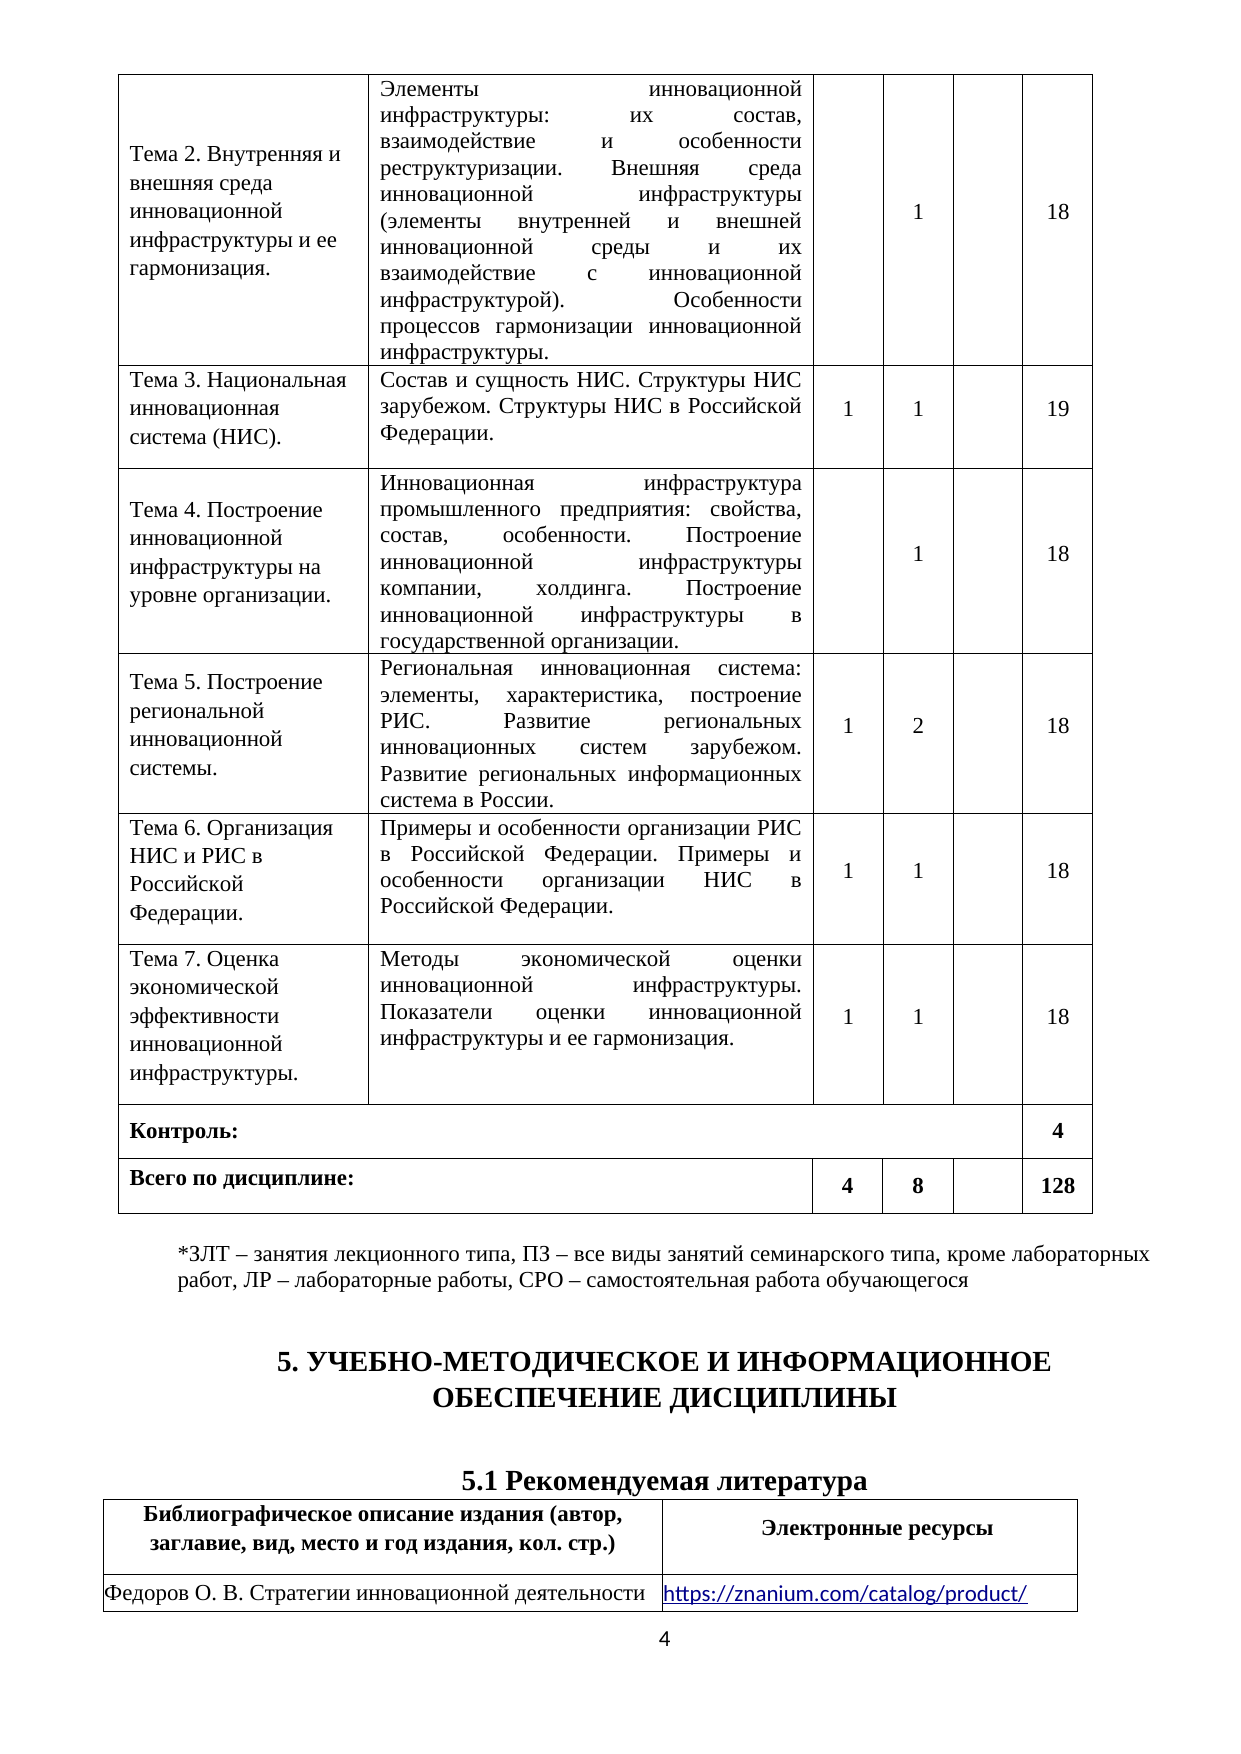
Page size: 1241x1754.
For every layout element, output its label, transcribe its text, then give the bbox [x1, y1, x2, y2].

table_header Библиографическое описание издания (автор, заглавие, вид, место и год издания, кол. стр.) [104, 1500, 662, 1574]
table_cell 1 [884, 814, 953, 944]
table_cell 18 [1023, 945, 1092, 1104]
table_cell Элементы инновационной инфраструктуры: их состав, взаимодействие и особенности реструктуризации. Внешняя среда инновационной инфраструктуры (элементы внутренней и внешней инновационной среды и их взаимодействие с инновационной инфраструктурой). Особенности процессов гармонизации инновационной инфраструктуры. [369, 75, 813, 365]
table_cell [663, 1575, 1077, 1611]
table_cell Тема 3. Национальная инновационная система (НИС). [119, 366, 368, 468]
table_cell [954, 654, 1022, 812]
table_cell [954, 469, 1022, 653]
table_cell Тема 2. Внутренняя и внешняя среда инновационной инфраструктуры и ее гармонизация. [119, 75, 368, 365]
table_cell Контроль: [119, 1105, 1022, 1158]
table_cell Тема 6. Организация НИC и РИС в Российской Федерации. [119, 814, 368, 944]
table_cell Инновационная инфраструктура промышленного предприятия: свойства, состав, особенности. Построение инновационной инфраструктуры компании, холдинга. Построение инновационной инфраструктуры в государственной организации. [369, 469, 813, 653]
table_cell 1 [884, 75, 953, 365]
table_cell 1 [814, 814, 883, 944]
table_cell 4 [1023, 1105, 1092, 1158]
table_cell 8 [883, 1159, 953, 1212]
table_cell [814, 75, 883, 365]
table_cell [954, 75, 1022, 365]
table_cell [954, 1159, 1022, 1212]
table_cell Состав и сущность НИС. Структуры НИС зарубежом. Структуры НИС в Российской Федерации. [369, 366, 813, 468]
subtitle 5. УЧЕБНО-МЕТОДИЧЕСКОЕ И ИНФОРМАЦИОННОЕ ОБЕСПЕЧЕНИЕ ДИСЦИПЛИНЫ [177, 1344, 1152, 1413]
table_cell 1 [814, 654, 883, 812]
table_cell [104, 1575, 662, 1611]
table_cell 1 [884, 945, 953, 1104]
table_cell 18 [1023, 654, 1092, 812]
table_cell 1 [884, 469, 953, 653]
table_cell Региональная инновационная система: элементы, характеристика, построение РИС. Развитие региональных инновационных систем зарубежом. Развитие региональных информационных система в России. [369, 654, 813, 812]
table_cell [954, 814, 1022, 944]
table_cell Тема 7. Оценка экономической эффективности инновационной инфраструктуры. [119, 945, 368, 1104]
table_cell 2 [884, 654, 953, 812]
table_cell Всего по дисциплине: [119, 1159, 812, 1212]
table_cell Методы экономической оценки инновационной инфраструктуры. Показатели оценки инновационной инфраструктуры и ее гармонизация. [369, 945, 813, 1104]
table_cell 128 [1023, 1159, 1092, 1212]
table_cell 4 [813, 1159, 882, 1212]
table_cell Тема 5. Построение региональной инновационной системы. [119, 654, 368, 812]
table_cell Тема 4. Построение инновационной инфраструктуры на уровне организации. [119, 469, 368, 653]
subtitle 5.1 Рекомендуемая литература [177, 1463, 1152, 1497]
table_cell 1 [814, 366, 883, 468]
table_cell [814, 469, 883, 653]
table_cell [954, 366, 1022, 468]
table_cell 19 [1023, 366, 1092, 468]
table_cell 1 [814, 945, 883, 1104]
table_cell 1 [884, 366, 953, 468]
text *ЗЛТ – занятия лекционного типа, ПЗ – все виды занятий семинарского типа, кроме лабораторных работ, ЛР – лабораторные работы, СРО – самостоятельная работа обучающегося [177, 1240, 1152, 1292]
table_cell [954, 945, 1022, 1104]
table_cell 18 [1023, 469, 1092, 653]
table_cell 18 [1023, 814, 1092, 944]
table_header Электронные ресурсы [663, 1500, 1077, 1574]
table_cell 18 [1023, 75, 1092, 365]
table_cell Примеры и особенности организации РИС в Российской Федерации. Примеры и особенности организации НИС в Российской Федерации. [369, 814, 813, 944]
